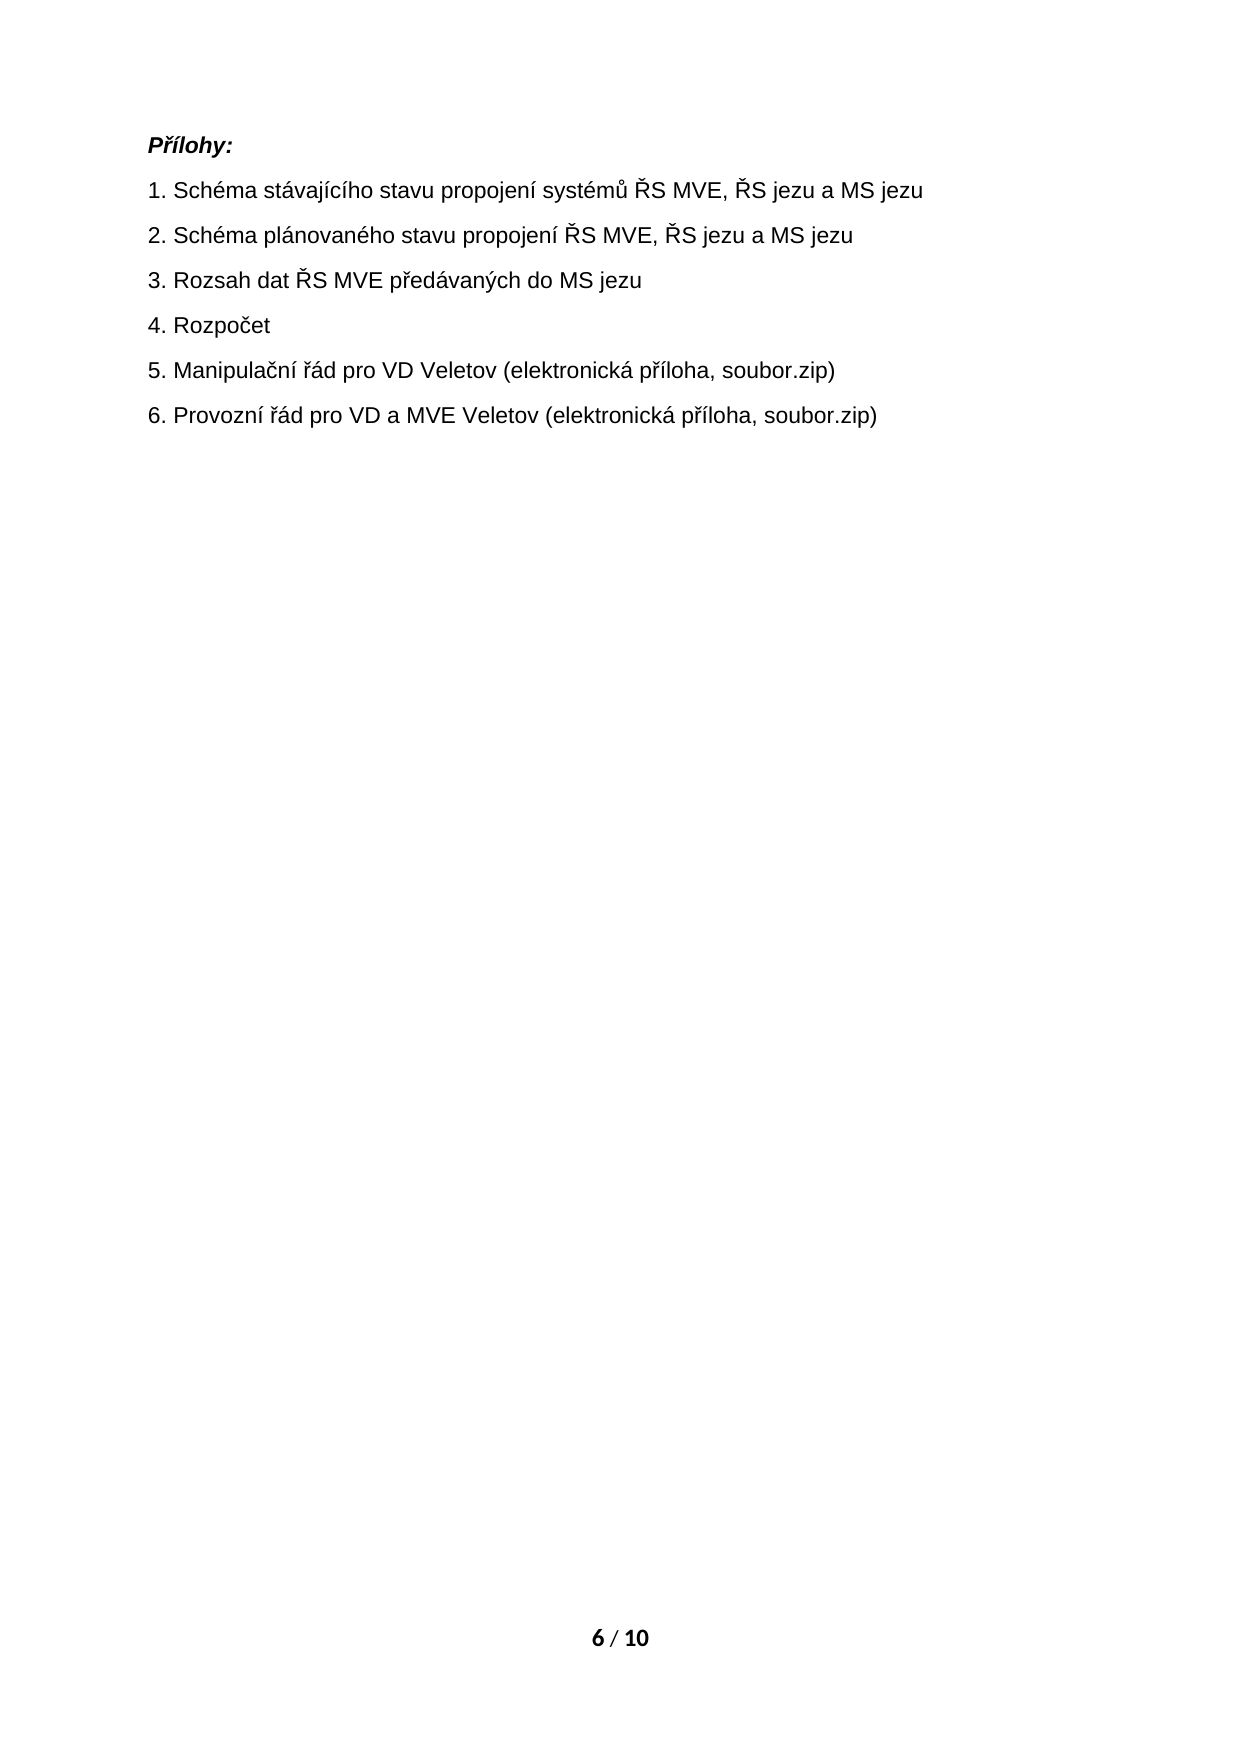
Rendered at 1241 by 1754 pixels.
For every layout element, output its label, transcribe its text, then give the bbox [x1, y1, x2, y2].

text 3. Rozsah dat ŘS MVE předávaných do MS jezu [148, 267, 1093, 293]
text 5. Manipulační řád pro VD Veletov (elektronická příloha, soubor.zip) [148, 357, 1093, 384]
list Přílohy: [148, 132, 1093, 158]
text 6. Provozní řád pro VD a MVE Veletov (elektronická příloha, soubor.zip) [148, 402, 1093, 429]
text 1. Schéma stávajícího stavu propojení systémů ŘS MVE, ŘS jezu a MS jezu [148, 177, 1093, 203]
text 4. Rozpočet [148, 312, 1093, 339]
text 2. Schéma plánovaného stavu propojení ŘS MVE, ŘS jezu a MS jezu [148, 222, 1093, 248]
